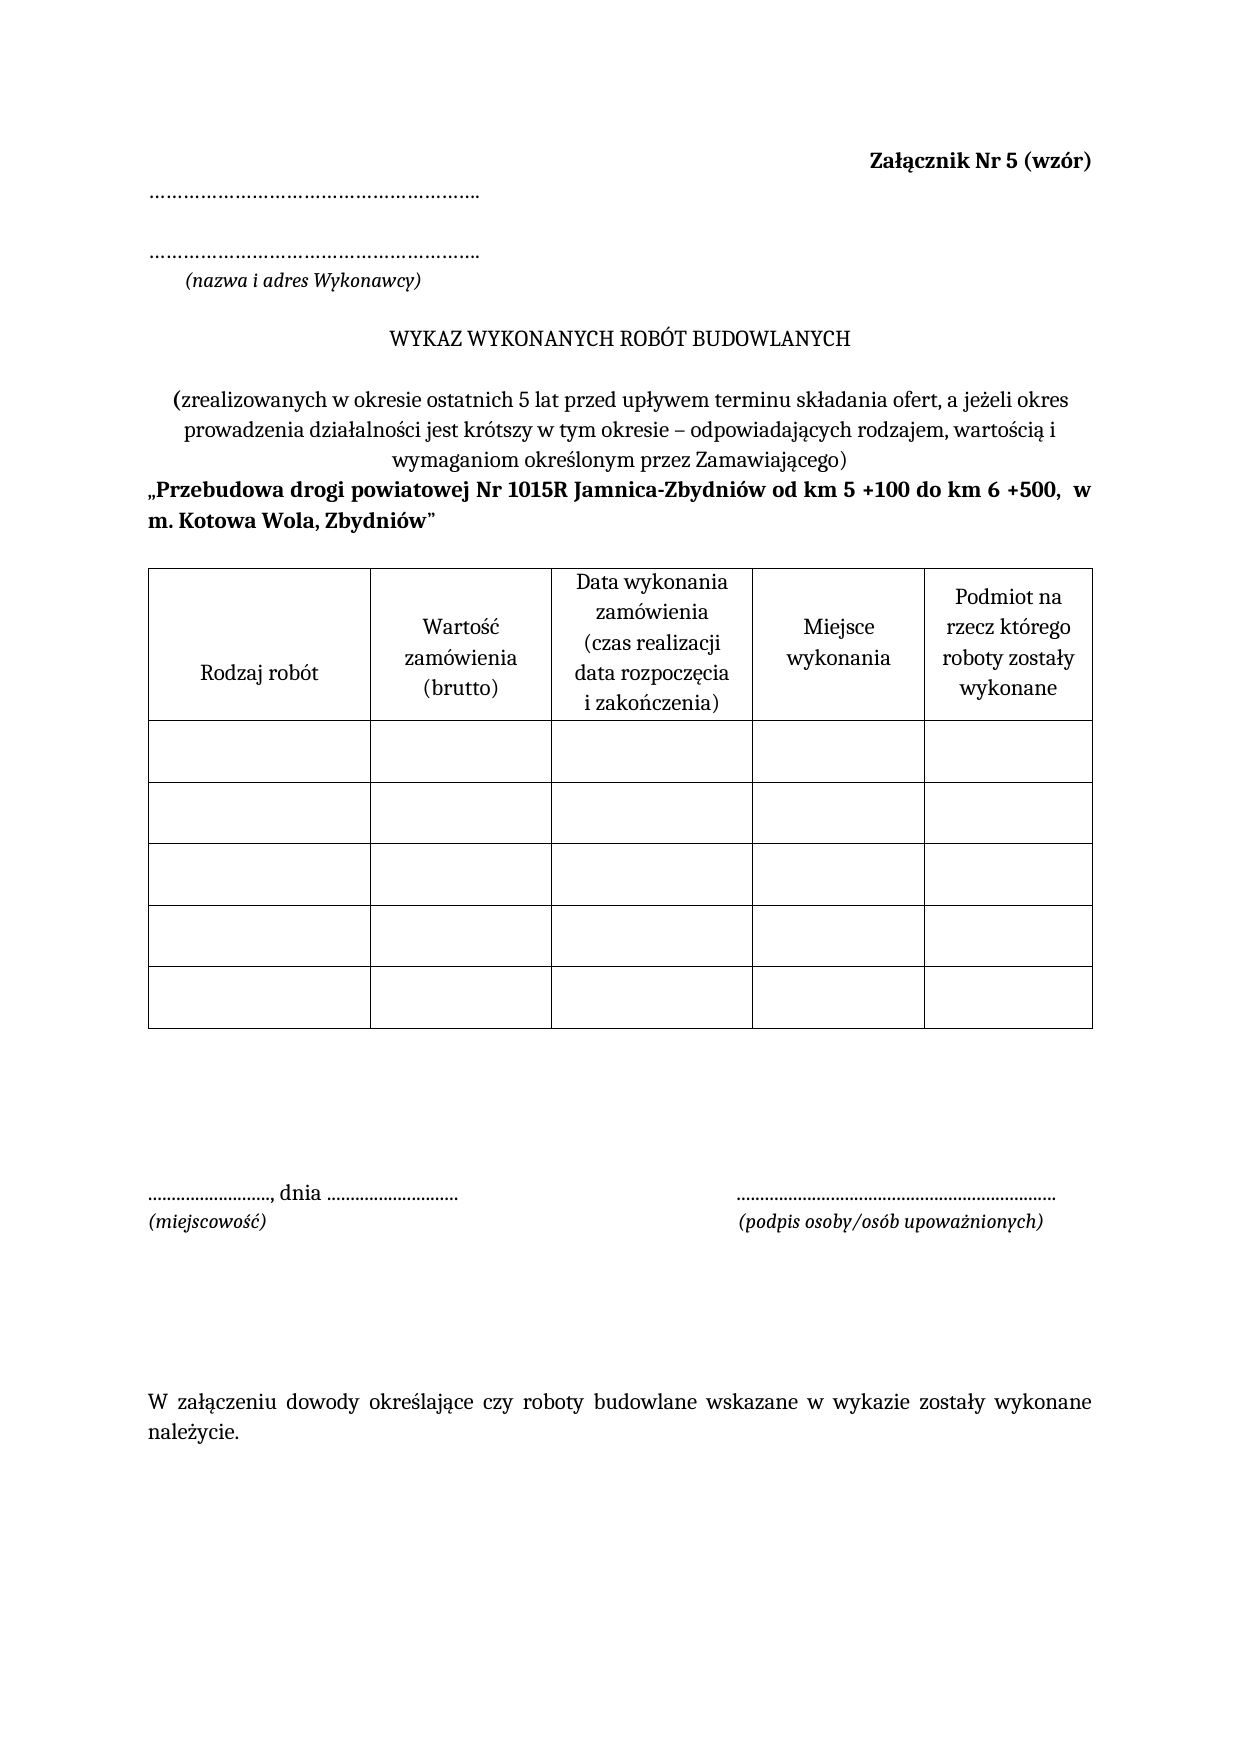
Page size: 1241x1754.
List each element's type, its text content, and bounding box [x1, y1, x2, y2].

text (nazwa i adres Wykonawcy) [148, 268, 1093, 292]
table_cell [371, 844, 551, 905]
table_cell [371, 906, 551, 966]
table_cell [552, 721, 752, 782]
table_cell [552, 967, 752, 1028]
table_cell [149, 844, 370, 905]
text (zrealizowanych w okresie ostatnich 5 lat przed upływem terminu składania ofert, a jeżeli okres prowadzenia działalności jest krótszy w tym okresie – odpowiadających rodzajem, wartością i wymaganiom określonym przez Zamawiającego) [148, 387, 1093, 473]
text W załączeniu dowody określające czy roboty budowlane wskazane w wykazie zostały wykonane należycie. [148, 1388, 1093, 1445]
text WYKAZ WYKONANYCH ROBÓT BUDOWLANYCH [148, 326, 1093, 352]
text (miejscowość) (podpis osoby/osób upoważnionych) [148, 1210, 1093, 1234]
table_cell [149, 967, 370, 1028]
table_cell [925, 967, 1092, 1028]
table_cell [149, 783, 370, 843]
table_header Miejsce wykonania [753, 569, 924, 720]
table_cell [925, 721, 1092, 782]
table_cell [552, 844, 752, 905]
table_cell [371, 721, 551, 782]
table_cell [149, 721, 370, 782]
table_cell [753, 844, 924, 905]
table_cell [371, 967, 551, 1028]
table_cell [753, 906, 924, 966]
table_header Podmiot na rzecz którego roboty zostały wykonane [925, 569, 1092, 720]
table_cell [371, 783, 551, 843]
text „Przebudowa drogi powiatowej Nr 1015R Jamnica-Zbydniów od km 5 +100 do km 6 +500, w m. Kotowa Wola, Zbydniów” [148, 477, 1093, 534]
table_cell [552, 906, 752, 966]
text .........................., dnia ............................ .................................................................... [148, 1180, 1093, 1206]
table_cell [925, 783, 1092, 843]
text …………………………………………………. [148, 178, 1093, 204]
table_cell [925, 906, 1092, 966]
table_cell [753, 967, 924, 1028]
table_header Data wykonania zamówienia (czas realizacji data rozpoczęcia i zakończenia) [552, 569, 752, 720]
table_cell [753, 721, 924, 782]
table_cell [925, 844, 1092, 905]
text Załącznik Nr 5 (wzór) [148, 148, 1093, 174]
table_header Rodzaj robót [149, 569, 370, 720]
text …………………………………………………. [148, 238, 1093, 264]
table_cell [552, 783, 752, 843]
table_header Wartość zamówienia (brutto) [371, 569, 551, 720]
table_cell [753, 783, 924, 843]
table_cell [149, 906, 370, 966]
